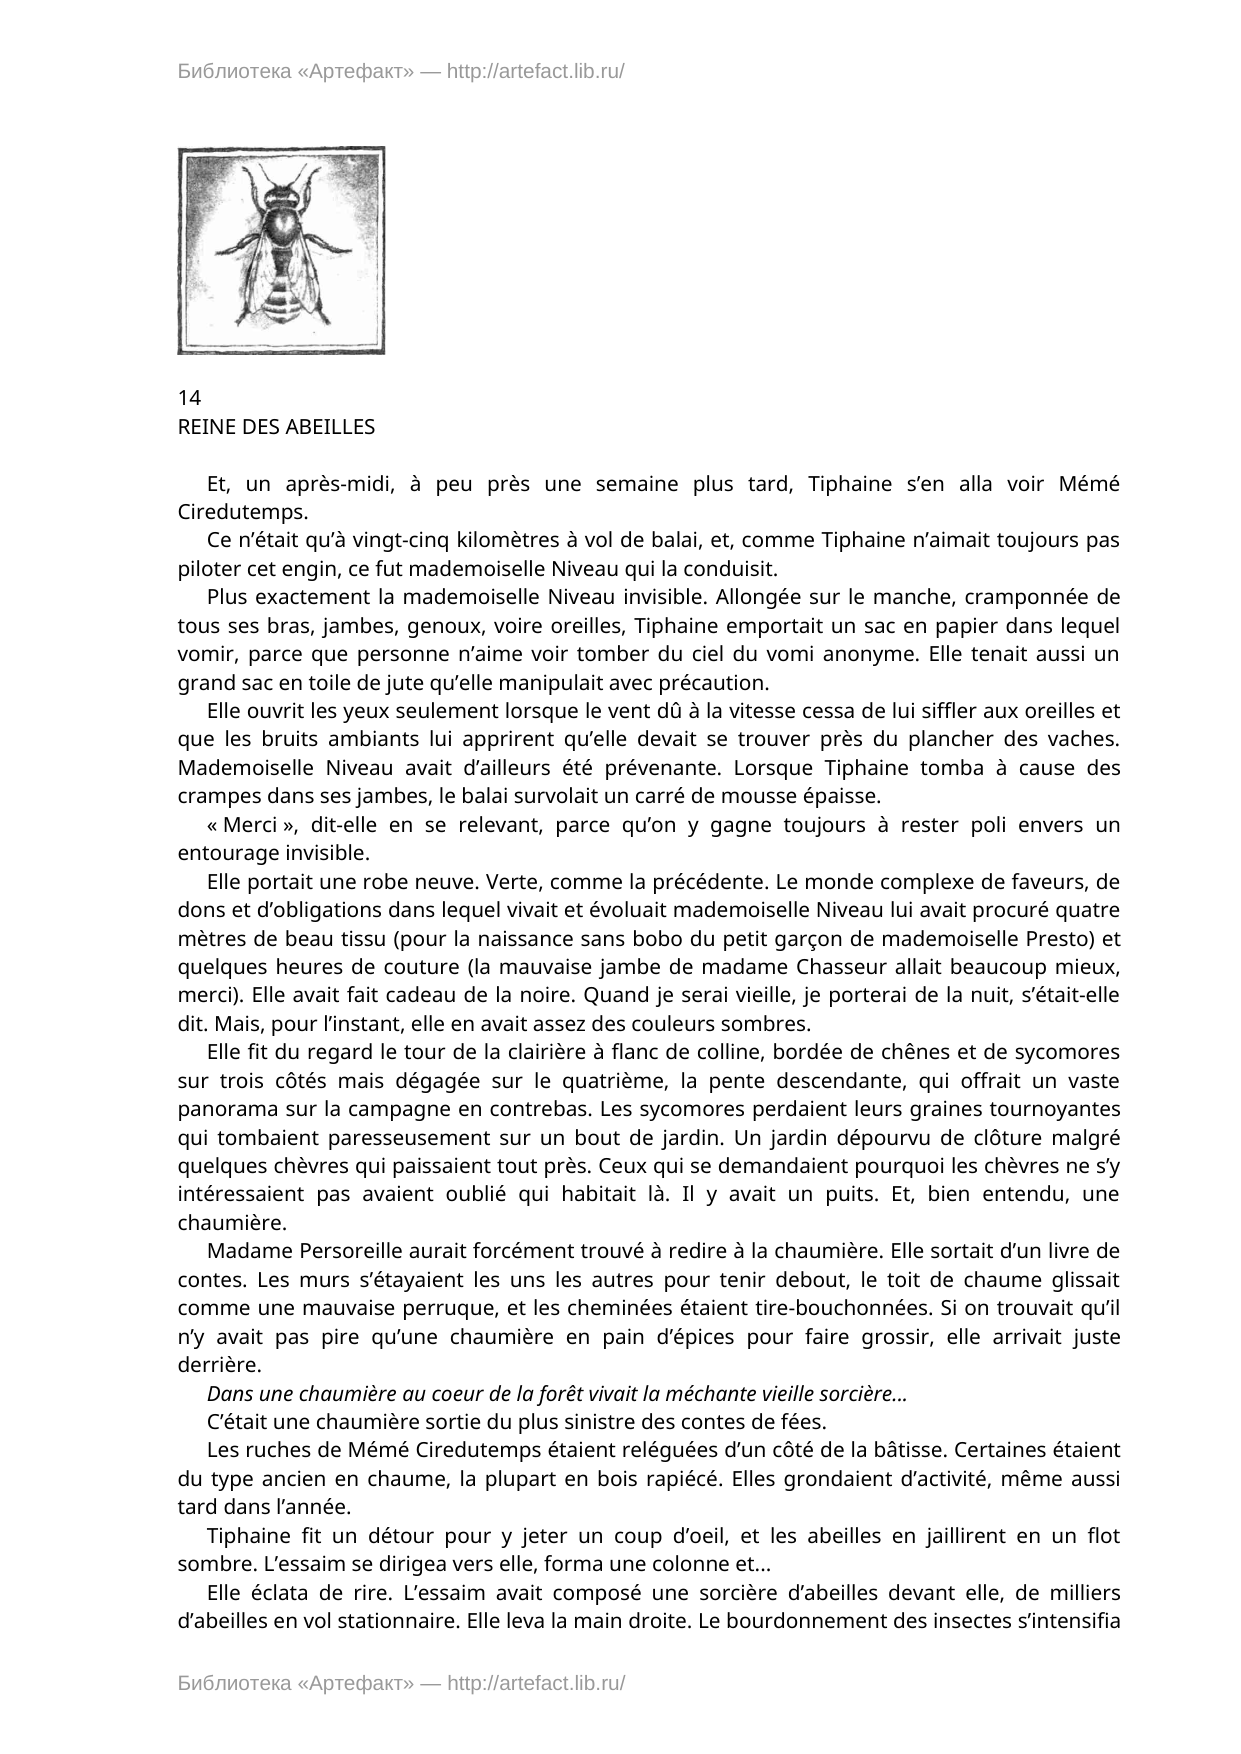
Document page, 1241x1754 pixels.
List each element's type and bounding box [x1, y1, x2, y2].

picture [177, 146, 386, 355]
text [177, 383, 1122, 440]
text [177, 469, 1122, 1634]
